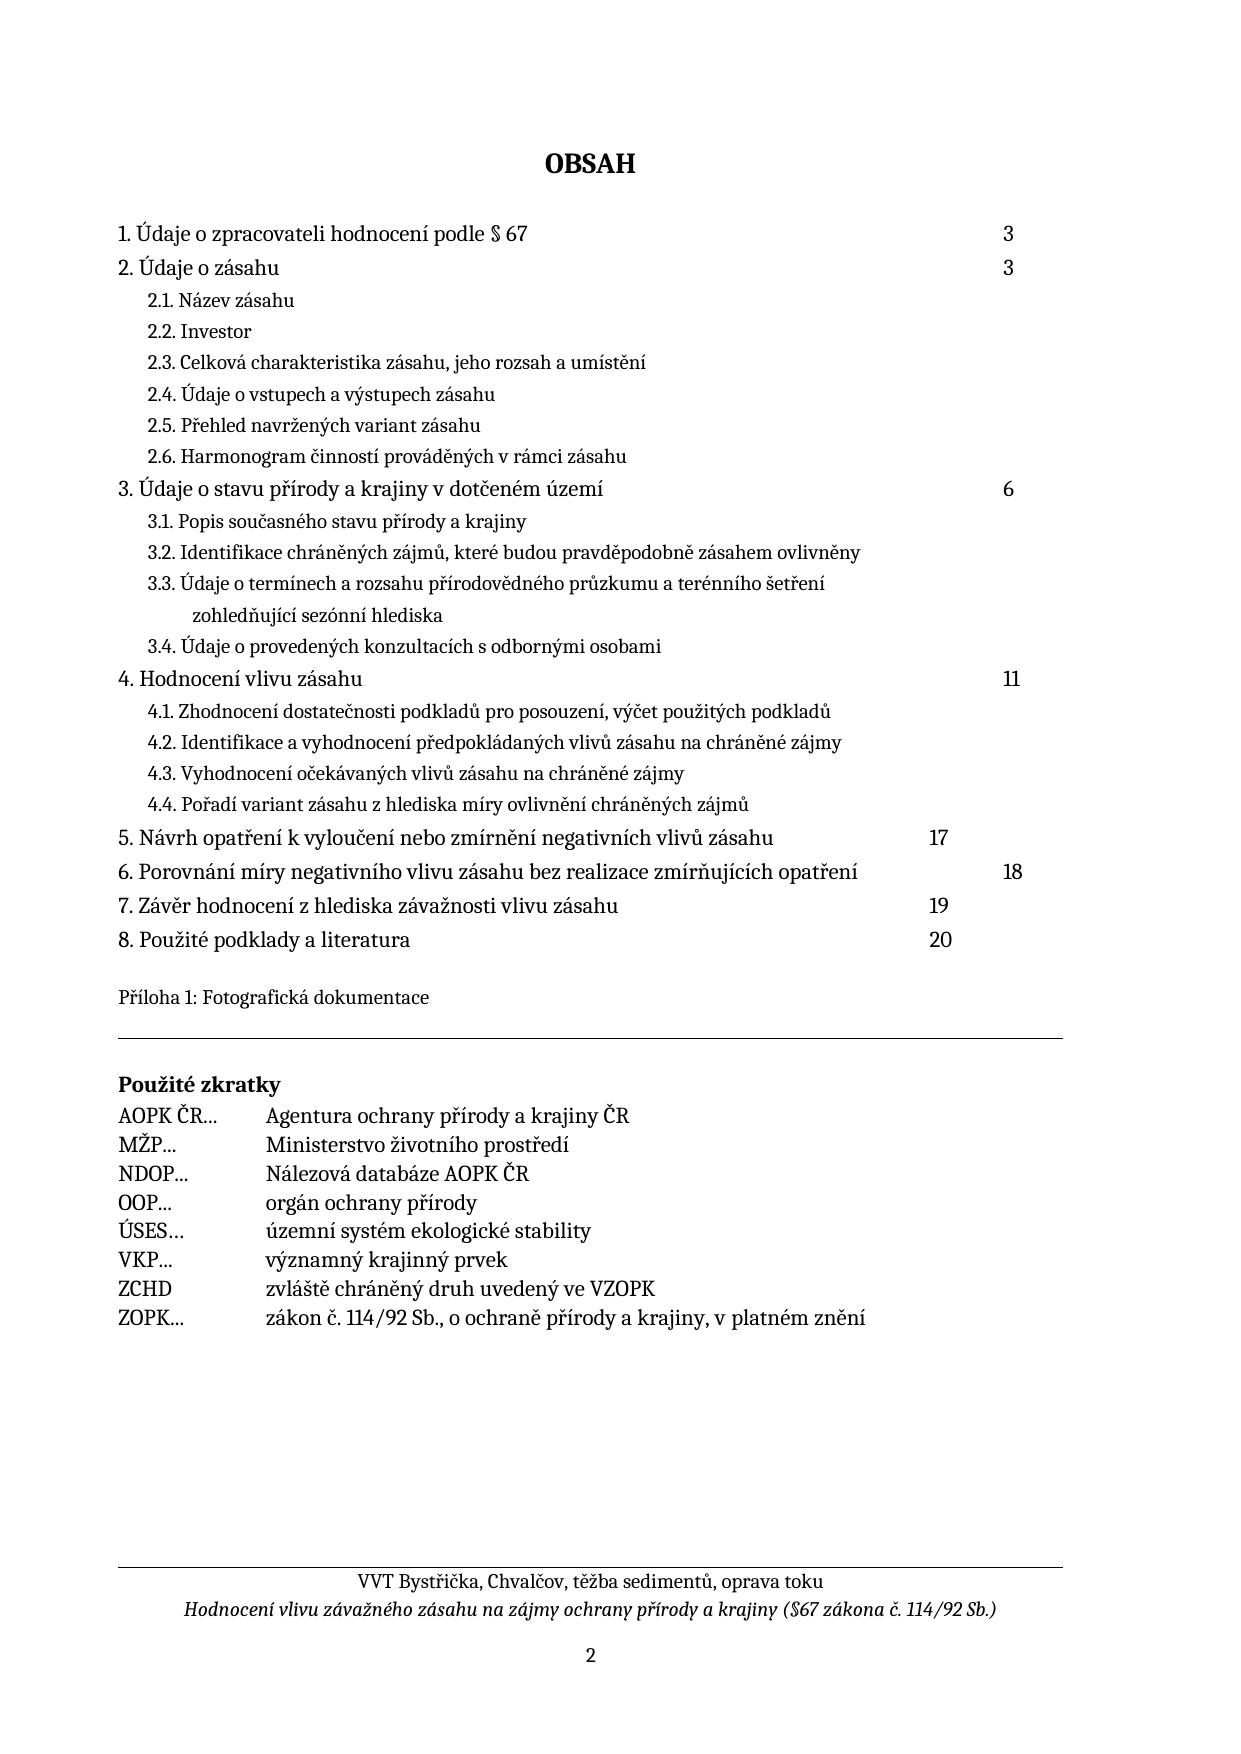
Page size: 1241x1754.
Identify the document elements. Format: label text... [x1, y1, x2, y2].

text 4.2. Identifikace a vyhodnocení předpokládaných vlivů zásahu na chráněné zájmy [148, 731, 1063, 755]
text ZCHD zvláště chráněný druh uvedený ve VZOPK [118, 1276, 1063, 1303]
text OOP... orgán ochrany přírody [118, 1189, 1063, 1216]
text 3.2. Identifikace chráněných zájmů, které budou pravděpodobně zásahem ovlivněny [148, 541, 1063, 565]
text 2. Údaje o zásahu 3 [118, 254, 1063, 281]
text 3.3. Údaje o termínech a rozsahu přírodovědného průzkumu a terénního šetření [148, 572, 1063, 596]
text VKP... významný krajinný prvek [118, 1247, 1063, 1274]
text ÚSES… územní systém ekologické stability [118, 1218, 1063, 1245]
text 3.4. Údaje o provedených konzultacích s odbornými osobami [148, 634, 1063, 658]
text 4.3. Vyhodnocení očekávaných vlivů zásahu na chráněné zájmy [148, 762, 1063, 786]
text Příloha 1: Fotografická dokumentace [118, 986, 1063, 1010]
text 2.5. Přehled navržených variant zásahu [148, 413, 1063, 437]
text NDOP... Nálezová databáze AOPK ČR [118, 1160, 1063, 1187]
text ZOPK... zákon č. 114/92 Sb., o ochraně přírody a krajiny, v platném znění [118, 1305, 1063, 1332]
text zohledňující sezónní hlediska [192, 603, 1063, 627]
text 4.4. Pořadí variant zásahu z hlediska míry ovlivnění chráněných zájmů [148, 793, 1063, 817]
text 2.1. Název zásahu [148, 289, 1063, 313]
text 3.1. Popis současného stavu přírody a krajiny [148, 510, 1063, 534]
text 2.2. Investor [148, 320, 1063, 344]
text 4.1. Zhodnocení dostatečnosti podkladů pro posouzení, výčet použitých podkladů [148, 700, 1063, 724]
text 5. Návrh opatření k vyloučení nebo zmírnění negativních vlivů zásahu 17 [118, 824, 1063, 851]
text AOPK ČR... Agentura ochrany přírody a krajiny ČR [118, 1102, 1063, 1129]
text OBSAH [118, 148, 1063, 181]
text 2.3. Celková charakteristika zásahu, jeho rozsah a umístění [148, 351, 1063, 375]
text 8. Použité podklady a literatura 20 [118, 927, 1063, 953]
text 2.4. Údaje o vstupech a výstupech zásahu [148, 382, 1063, 406]
text 6. Porovnání míry negativního vlivu zásahu bez realizace zmírňujících opatření 18 [118, 858, 1063, 885]
text Použité zkratky [118, 1072, 1063, 1099]
text 2.6. Harmonogram činností prováděných v rámci zásahu [148, 444, 1063, 468]
text 3. Údaje o stavu přírody a krajiny v dotčeném území 6 [118, 476, 1063, 502]
text 4. Hodnocení vlivu zásahu 11 [118, 666, 1063, 692]
text MŽP... Ministerstvo životního prostředí [118, 1131, 1063, 1158]
text 1. Údaje o zpracovateli hodnocení podle § 67 3 [118, 220, 1063, 247]
text 7. Závěr hodnocení z hlediska závažnosti vlivu zásahu 19 [118, 893, 1063, 919]
